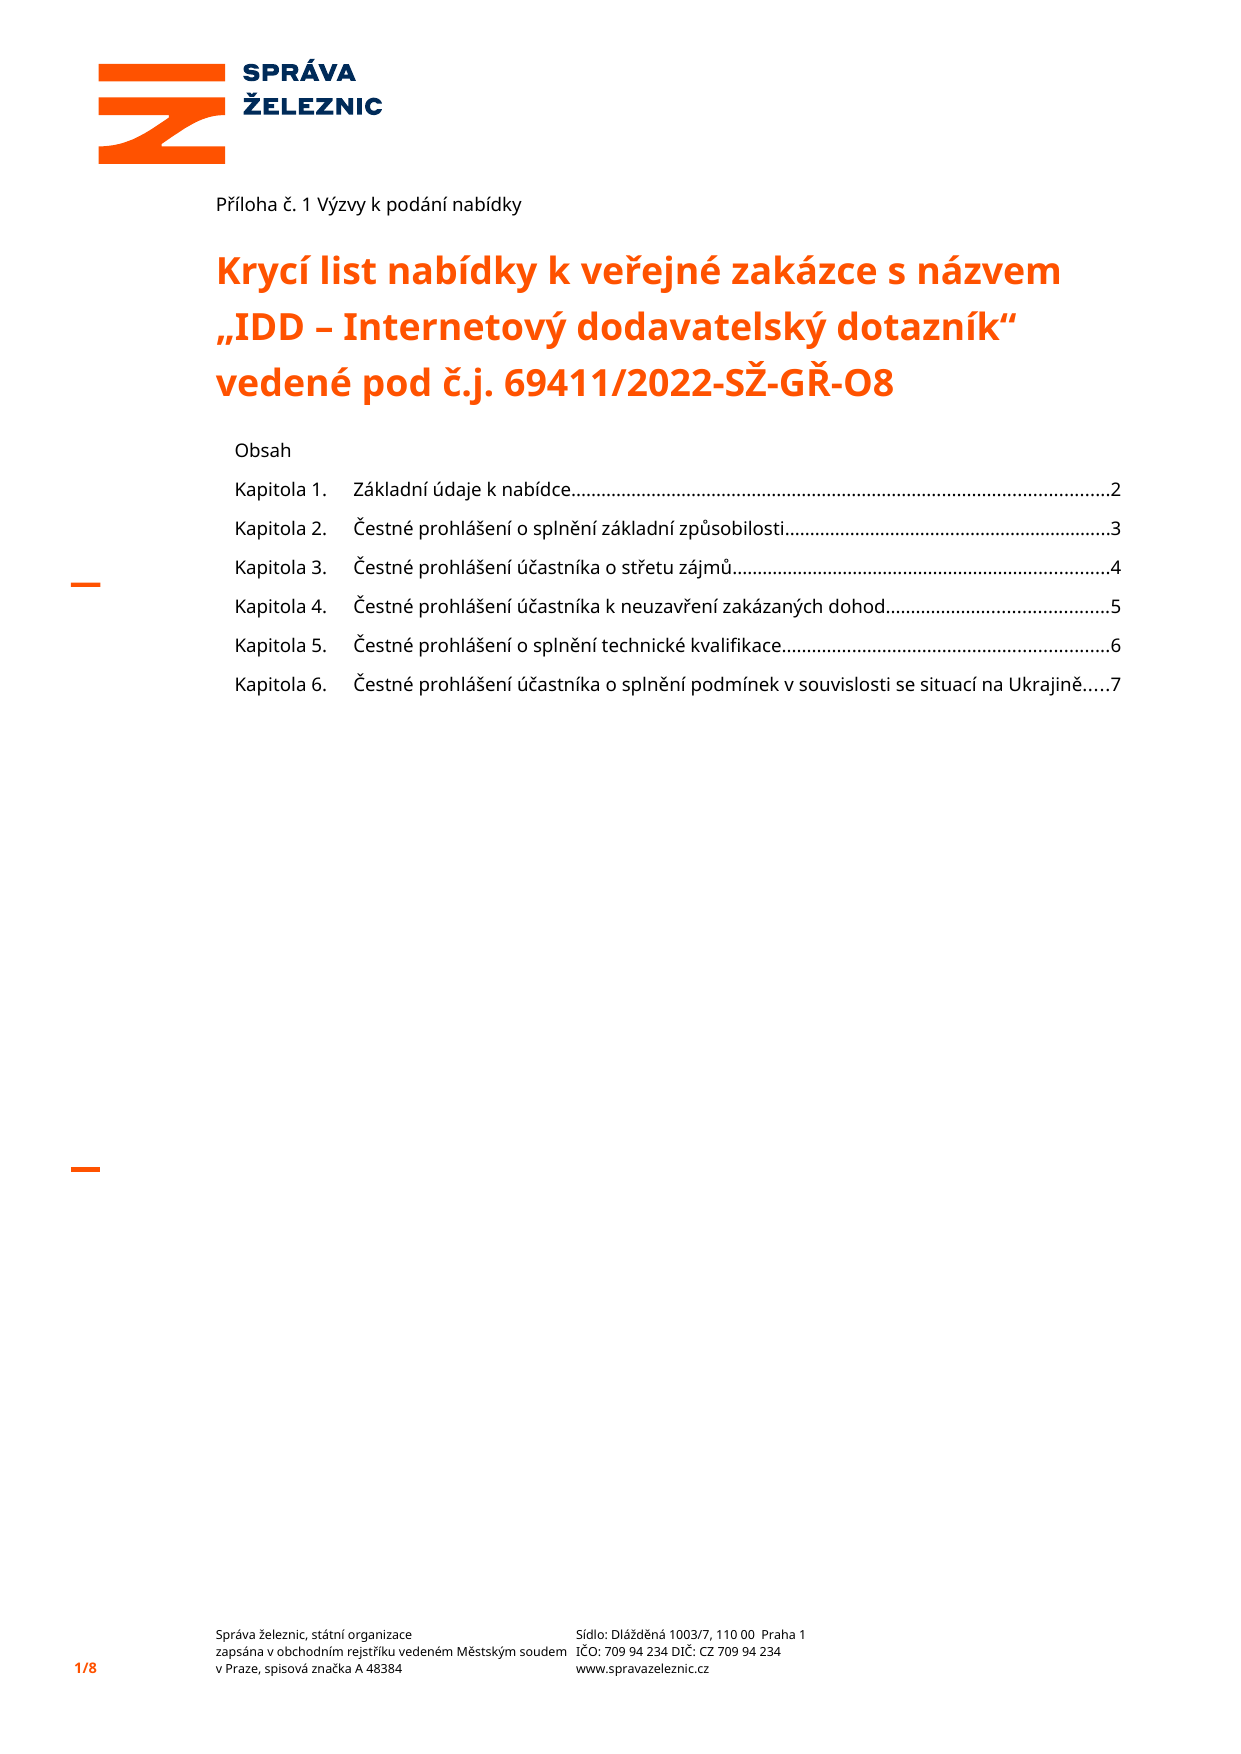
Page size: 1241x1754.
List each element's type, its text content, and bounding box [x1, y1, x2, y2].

text Příloha č. 1 Výzvy k podání nabídky [216, 191, 1122, 217]
text Krycí list nabídky k veřejné zakázce s názvem „IDD – Internetový dodavatelský dotazník“ vedené pod č.j. 69411/2022-SŽ-GŘ-O8 [216, 244, 1122, 408]
